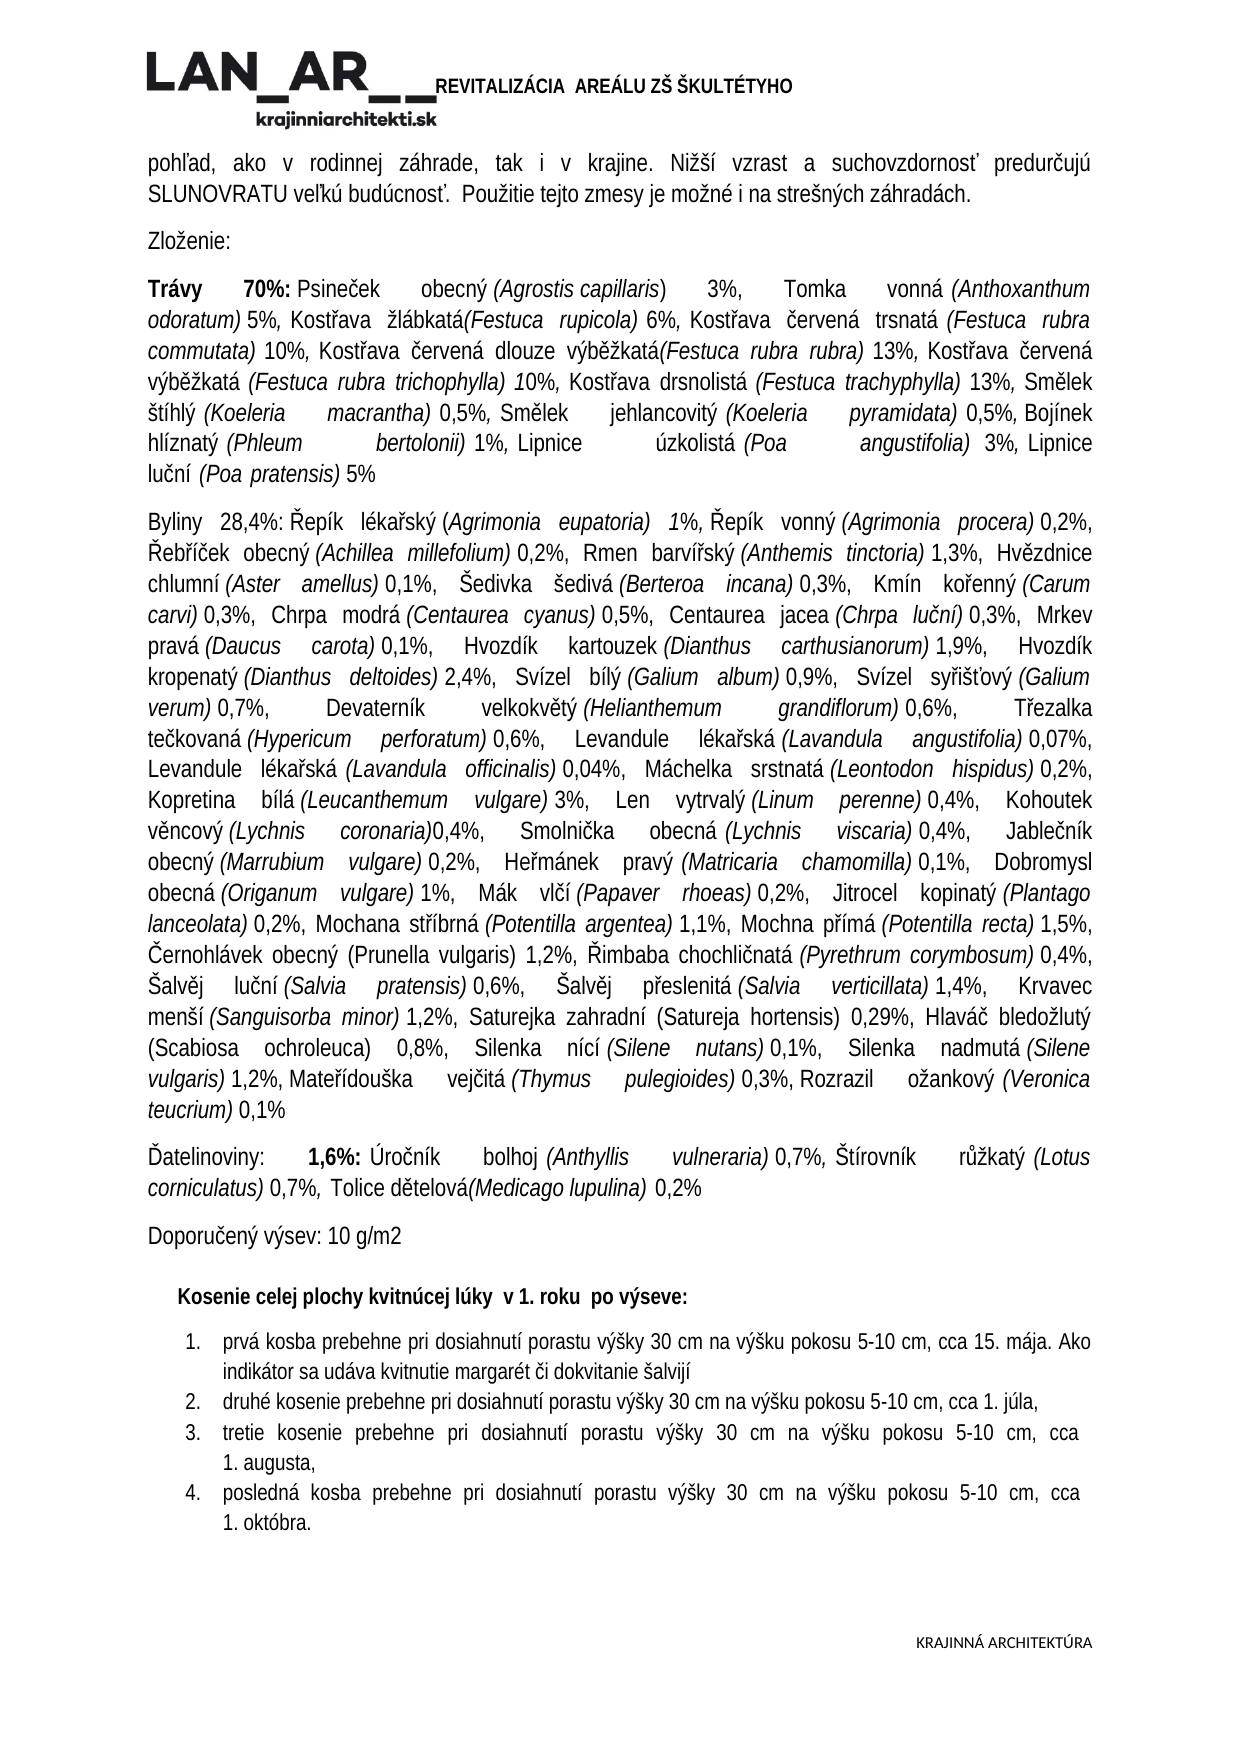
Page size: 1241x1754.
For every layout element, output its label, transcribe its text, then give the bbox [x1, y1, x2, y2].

text Doporučený výsev: 10 g/m2 [148, 1221, 1093, 1249]
text Ďatelinoviny: 1,6%: Úročník bolhoj (Anthyllis vulneraria) 0,7%, Štírovník růžkatý (Lotus corniculatus) 0,7%, Tolice dětelová(Medicago lupulina) 0,2% [148, 1142, 1093, 1202]
list druhé kosenie prebehne pri dosiahnutí porastu výšky 30 cm na výšku pokosu 5-10 cm, cca 1. júla, [185, 1388, 1093, 1415]
list tretie kosenie prebehne pri dosiahnutí porastu výšky 30 cm na výšku pokosu 5-10 cm, cca 1. augusta, [185, 1418, 1093, 1475]
picture [146, 50, 437, 131]
list prvá kosba prebehne pri dosiahnutí porastu výšky 30 cm na výšku pokosu 5-10 cm, cca 15. mája. Ako indikátor sa udáva kvitnutie margarét či dokvitanie šalvijí [185, 1328, 1093, 1384]
text Trávy 70%: Psineček obecný (Agrostis capillaris) 3%, Tomka vonná (Anthoxanthum odoratum) 5%, Kostřava žlábkatá(Festuca rupicola) 6%, Kostřava červená trsnatá (Festuca rubra commutata) 10%, Kostřava červená dlouze výběžkatá(Festuca rubra rubra) 13%, Kostřava červená výběžkatá (Festuca rubra trichophylla) 10%, Kostřava drsnolistá (Festuca trachyphylla) 13%, Smělek štíhlý (Koeleria macrantha) 0,5%, Smělek jehlancovitý (Koeleria pyramidata) 0,5%, Bojínek hlíznatý (Phleum bertolonii) 1%, Lipnice úzkolistá (Poa angustifolia) 3%, Lipnice luční (Poa pratensis) 5% [148, 274, 1093, 488]
list posledná kosba prebehne pri dosiahnutí porastu výšky 30 cm na výšku pokosu 5-10 cm, cca 1. októbra. [185, 1479, 1093, 1536]
text Zloženie: [148, 226, 1093, 255]
text Byliny 28,4%: Řepík lékařský (Agrimonia eupatoria) 1%, Řepík vonný (Agrimonia procera) 0,2%, Řebříček obecný (Achillea millefolium) 0,2%, Rmen barvířský (Anthemis tinctoria) 1,3%, Hvězdnice chlumní (Aster amellus) 0,1%, Šedivka šedivá (Berteroa incana) 0,3%, Kmín kořenný (Carum carvi) 0,3%, Chrpa modrá (Centaurea cyanus) 0,5%, Centaurea jacea (Chrpa luční) 0,3%, Mrkev pravá (Daucus carota) 0,1%, Hvozdík kartouzek (Dianthus carthusianorum) 1,9%, Hvozdík kropenatý (Dianthus deltoides) 2,4%, Svízel bílý (Galium album) 0,9%, Svízel syřišťový (Galium verum) 0,7%, Devaterník velkokvětý (Helianthemum grandiflorum) 0,6%, Třezalka tečkovaná (Hypericum perforatum) 0,6%, Levandule lékařská (Lavandula angustifolia) 0,07%, Levandule lékařská (Lavandula officinalis) 0,04%, Máchelka srstnatá (Leontodon hispidus) 0,2%, Kopretina bílá (Leucanthemum vulgare) 3%, Len vytrvalý (Linum perenne) 0,4%, Kohoutek věncový (Lychnis coronaria)0,4%, Smolnička obecná (Lychnis viscaria) 0,4%, Jablečník obecný (Marrubium vulgare) 0,2%, Heřmánek pravý (Matricaria chamomilla) 0,1%, Dobromysl obecná (Origanum vulgare) 1%, Mák vlčí (Papaver rhoeas) 0,2%, Jitrocel kopinatý (Plantago lanceolata) 0,2%, Mochana stříbrná (Potentilla argentea) 1,1%, Mochna přímá (Potentilla recta) 1,5%, Černohlávek obecný (Prunella vulgaris) 1,2%, Řimbaba chochličnatá (Pyrethrum corymbosum) 0,4%, Šalvěj luční (Salvia pratensis) 0,6%, Šalvěj přeslenitá (Salvia verticillata) 1,4%, Krvavec menší (Sanguisorba minor) 1,2%, Saturejka zahradní (Satureja hortensis) 0,29%, Hlaváč bledožlutý (Scabiosa ochroleuca) 0,8%, Silenka nící (Silene nutans) 0,1%, Silenka nadmutá (Silene vulgaris) 1,2%, Mateřídouška vejčitá (Thymus pulegioides) 0,3%, Rozrazil ožankový (Veronica teucrium) 0,1% [148, 507, 1093, 1123]
text Kosenie celej plochy kvitnúcej lúky v 1. roku po výseve: [148, 1283, 1093, 1309]
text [148, 148, 1093, 207]
